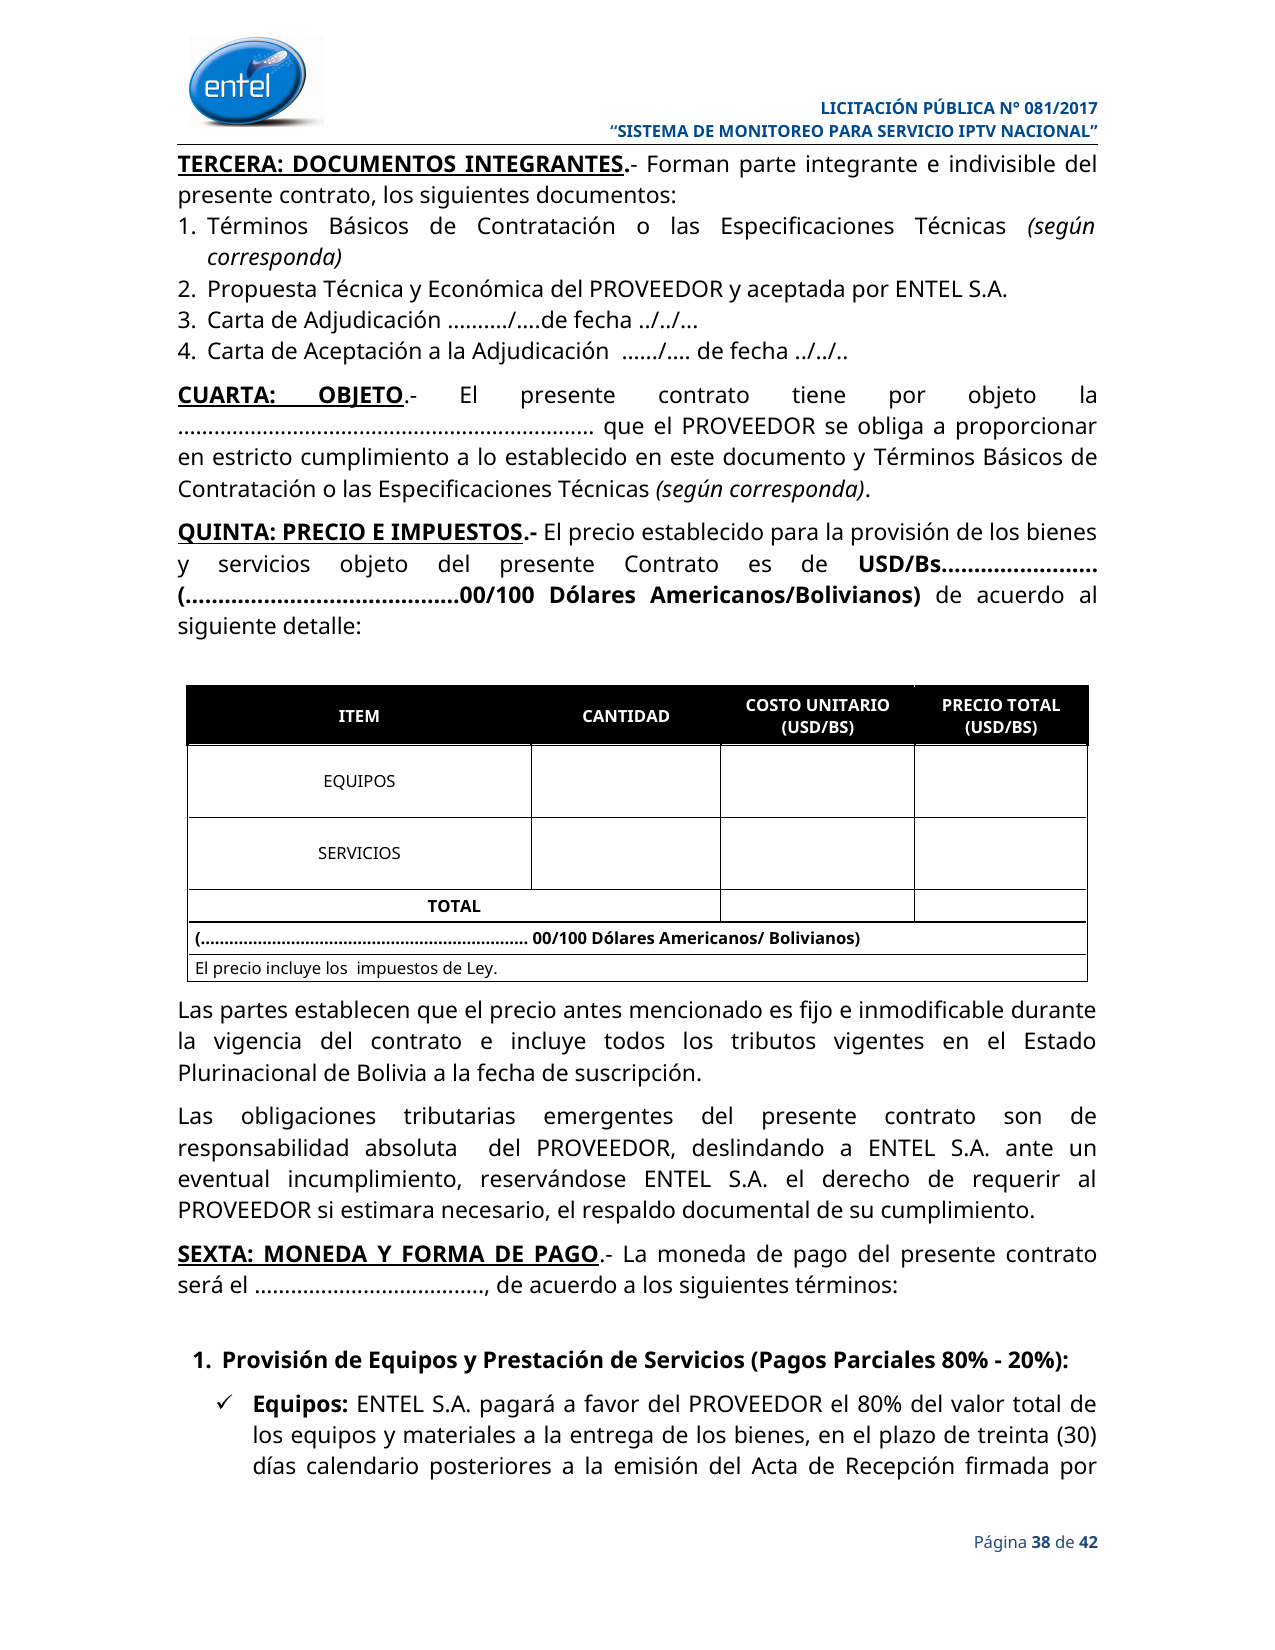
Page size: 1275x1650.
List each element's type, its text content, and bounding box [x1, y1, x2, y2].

table_cell [532, 746, 720, 817]
table_cell [915, 817, 1087, 889]
table_cell [721, 746, 914, 817]
text TERCERA: DOCUMENTOS INTEGRANTES.- Forman parte integrante e indivisible del presente contrato, los siguientes documentos: [177, 148, 1098, 210]
table_cell SERVICIOS [188, 817, 531, 889]
table_cell [721, 818, 914, 889]
table_header COSTO UNITARIO (USD/BS) [722, 685, 914, 744]
table_cell TOTAL [188, 889, 720, 921]
table_header CANTIDAD [532, 687, 720, 744]
picture [188, 36, 324, 127]
text Las obligaciones tributarias emergentes del presente contrato son de responsabilidad absoluta del PROVEEDOR, deslindando a ENTEL S.A. ante un eventual incumplimiento, reservándose ENTEL S.A. el derecho de requerir al PROVEEDOR si estimara necesario, el respaldo documental de su cumplimiento. [177, 1100, 1098, 1225]
list Provisión de Equipos y Prestación de Servicios (Pagos Parciales 80% - 20%): [192, 1344, 1098, 1375]
text 3. Carta de Adjudicación ………./….de fecha ../../... [177, 304, 1098, 335]
table_header PRECIO TOTAL (USD/BS) [915, 685, 1086, 744]
table_cell EQUIPOS [188, 746, 531, 817]
table_cell [915, 746, 1087, 817]
text Las partes establecen que el precio antes mencionado es fijo e inmodificable durante la vigencia del contrato e incluye todos los tributos vigentes en el Estado Plurinacional de Bolivia a la fecha de suscripción. [177, 994, 1098, 1088]
text CUARTA: OBJETO.- El presente contrato tiene por objeto la …………………………………………………………… que el PROVEEDOR se obliga a proporcionar en estricto cumplimiento a lo establecido en este documento y Términos Básicos de Contratación o las Especificaciones Técnicas (según corresponda). [177, 379, 1098, 504]
text SEXTA: MONEDA Y FORMA DE PAGO.- La moneda de pago del presente contrato será el ……………………………….., de acuerdo a los siguientes términos: [177, 1238, 1098, 1300]
table_cell El precio incluye los impuestos de Ley. [188, 954, 1087, 981]
table_cell (…………………………………………………………… 00/100 Dólares Americanos/ Bolivianos) [188, 921, 1087, 954]
text 1. Términos Básicos de Contratación o las Especificaciones Técnicas (según corresponda) [177, 210, 1098, 273]
table_header ITEM [189, 687, 530, 744]
table_cell [915, 889, 1087, 921]
table_cell [532, 818, 720, 889]
text 2. Propuesta Técnica y Económica del PROVEEDOR y aceptada por ENTEL S.A. [177, 273, 1098, 304]
text 4. Carta de Aceptación a la Adjudicación ….../…. de fecha ../../.. [177, 335, 1098, 366]
table_cell [721, 890, 914, 921]
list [215, 1388, 1098, 1482]
text QUINTA: PRECIO E IMPUESTOS.- El precio establecido para la provisión de los bienes y servicios objeto del presente Contrato es de USD/Bs…………………… (……………………………………00/100 Dólares Americanos/Bolivianos) de acuerdo al siguiente detalle: [177, 516, 1098, 641]
